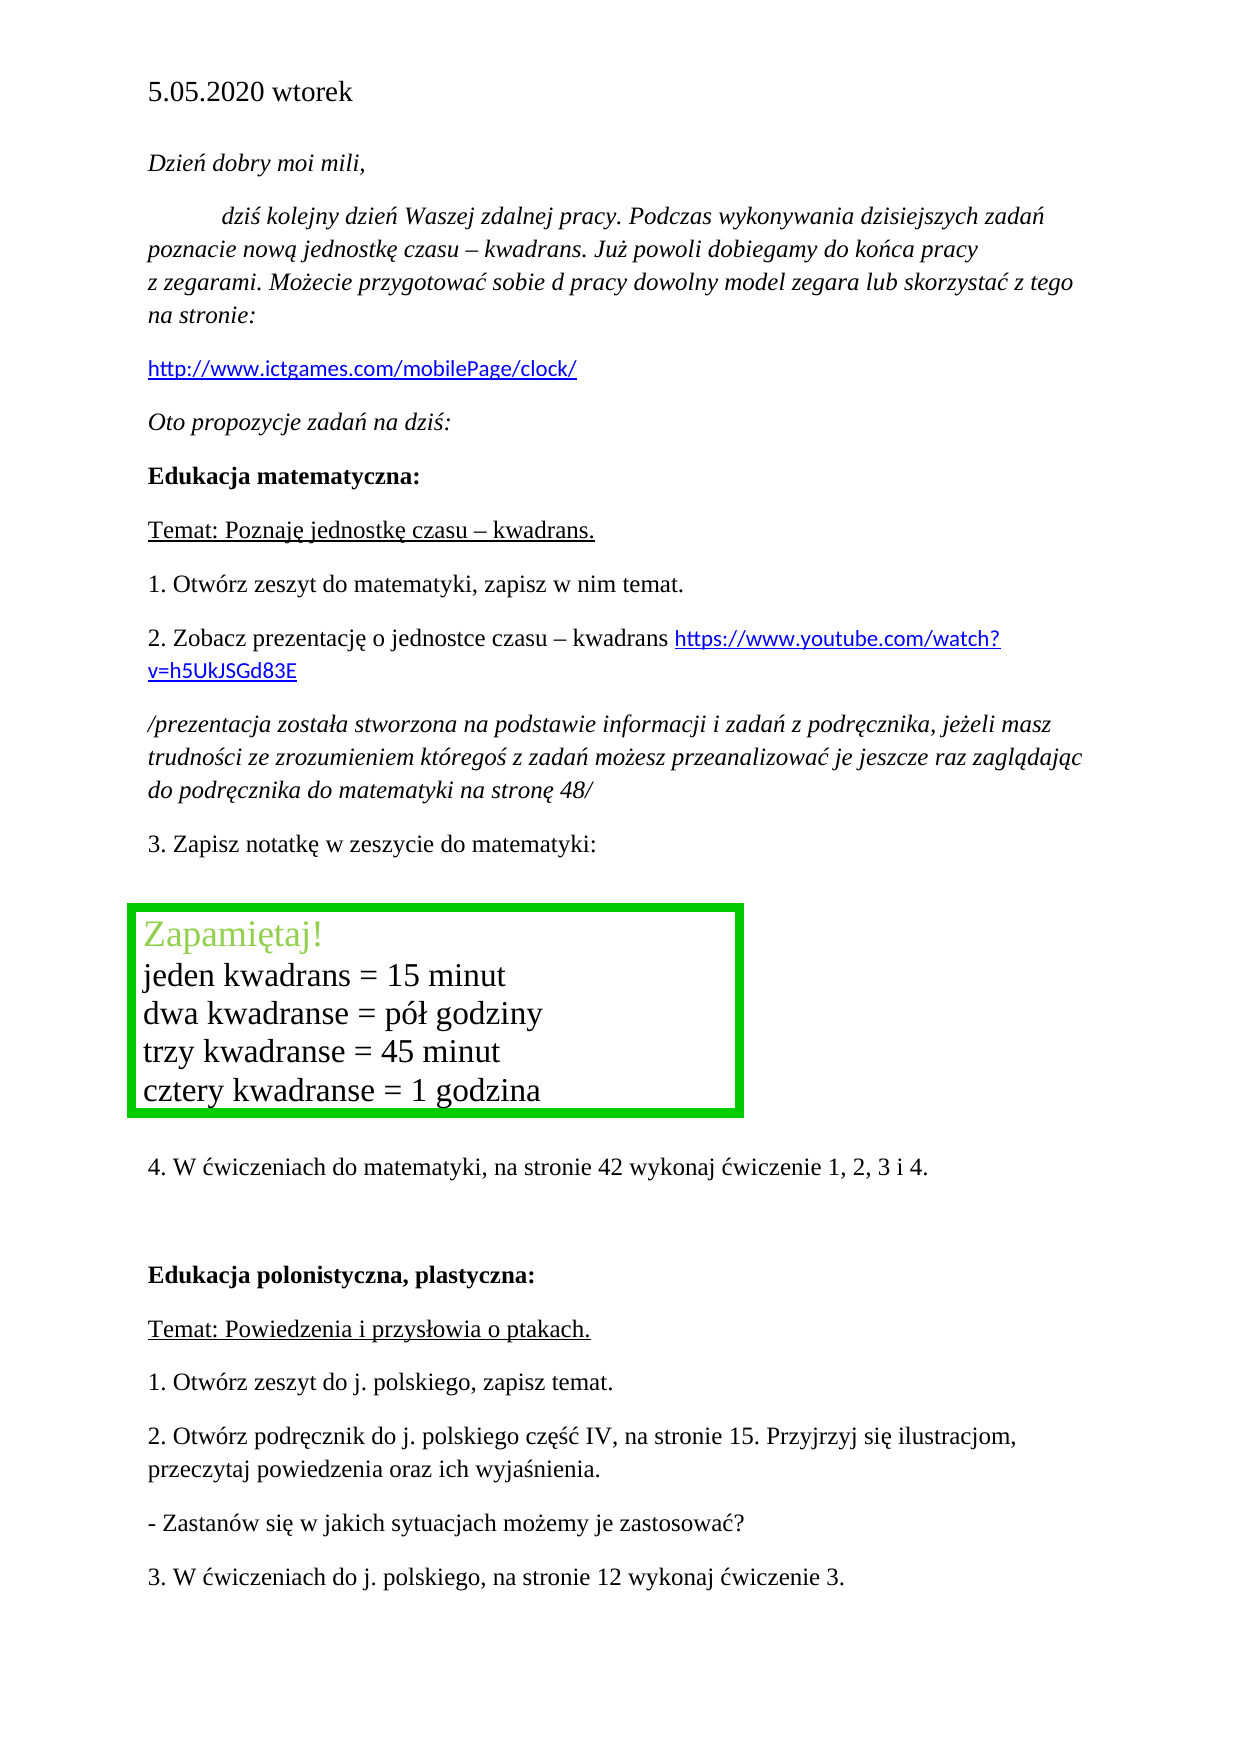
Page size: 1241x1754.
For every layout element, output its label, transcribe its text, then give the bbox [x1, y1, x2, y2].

text 1. Otwórz zeszyt do matematyki, zapisz w nim temat. [148, 569, 1093, 598]
text - Zastanów się w jakich sytuacjach możemy je zastosować? [148, 1508, 1093, 1537]
text 2. Zobacz prezentację o jednostce czasu – kwadrans https://www.youtube.com/watch?v=h5UkJSGd83E [148, 623, 1093, 684]
text 2. Otwórz podręcznik do j. polskiego część IV, na stronie 15. Przyjrzyj się ilustracjom, przeczytaj powiedzenia oraz ich wyjaśnienia. [148, 1421, 1093, 1483]
text Edukacja polonistyczna, plastyczna: [148, 1260, 1093, 1288]
text Edukacja matematyczna: [148, 461, 1093, 490]
text Dzień dobry moi mili, [148, 148, 1093, 176]
text dziś kolejny dzień Waszej zdalnej pracy. Podczas wykonywania dzisiejszych zadań poznacie nową jednostkę czasu – kwadrans. Już powoli dobiegamy do końca pracy z zegarami. Możecie przygotować sobie d pracy dowolny model zegara lub skorzystać z tego na stronie: [148, 201, 1093, 329]
text Oto propozycje zadań na dziś: [148, 407, 1093, 436]
text 3. W ćwiczeniach do j. polskiego, na stronie 12 wykonaj ćwiczenie 3. [148, 1562, 1093, 1591]
table_header Zapamiętaj! jeden kwadrans = 15 minut dwa kwadranse = pół godziny trzy kwadranse = 45 minut cztery kwadranse = 1 godzina [136, 912, 735, 1108]
text http://www.ictgames.com/mobilePage/clock/ [148, 354, 1093, 382]
text /prezentacja została stworzona na podstawie informacji i zadań z podręcznika, jeżeli masz trudności ze zrozumieniem któregoś z zadań możesz przeanalizować je jeszcze raz zaglądając do podręcznika do matematyki na stronę 48/ [148, 709, 1093, 804]
text 1. Otwórz zeszyt do j. polskiego, zapisz temat. [148, 1367, 1093, 1396]
text Temat: Powiedzenia i przysłowia o ptakach. [148, 1314, 1093, 1342]
text Temat: Poznaję jednostkę czasu – kwadrans. [148, 515, 1093, 544]
text 4. W ćwiczeniach do matematyki, na stronie 42 wykonaj ćwiczenie 1, 2, 3 i 4. [148, 1152, 1093, 1181]
text 3. Zapisz notatkę w zeszycie do matematyki: [148, 829, 1093, 858]
